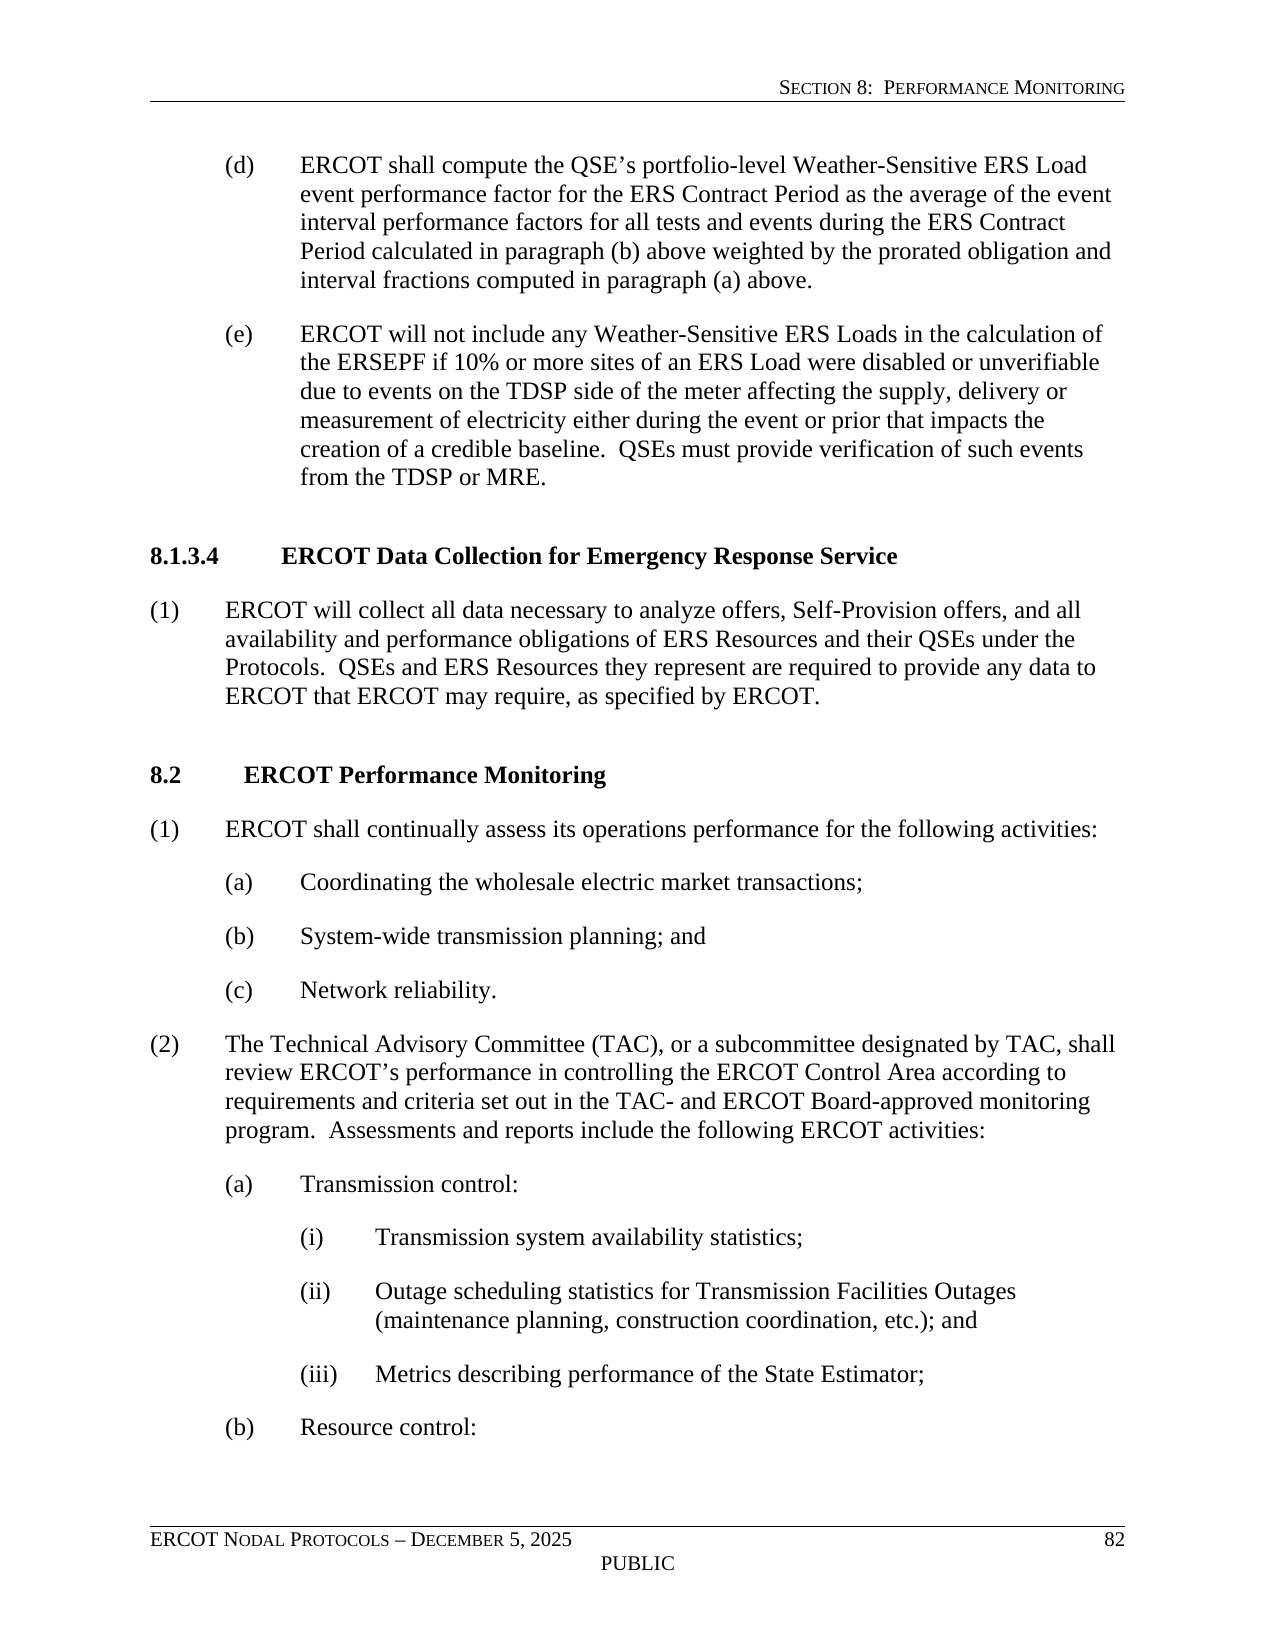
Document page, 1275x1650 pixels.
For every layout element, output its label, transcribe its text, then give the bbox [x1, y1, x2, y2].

list (a) Coordinating the wholesale electric market transactions; [225, 867, 1125, 896]
text (1) ERCOT shall continually assess its operations performance for the following activities: [150, 814, 1125, 842]
list (b) Resource control: [225, 1412, 1125, 1441]
list (i) Transmission system availability statistics; [300, 1222, 1125, 1251]
list (a) Transmission control: [225, 1169, 1125, 1197]
list (ii) Outage scheduling statistics for Transmission Facilities Outages (maintenance planning, construction coordination, etc.); and [300, 1276, 1125, 1334]
list (c) Network reliability. [225, 975, 1125, 1004]
text 8.2 ERCOT Performance Monitoring [150, 760, 1125, 789]
text (e) ERCOT will not include any Weather-Sensitive ERS Loads in the calculation of the ERSEPF if 10% or more sites of an ERS Load were disabled or unverifiable due to events on the TDSP side of the meter affecting the supply, delivery or measurement of electricity either during the event or prior that impacts the creation of a credible baseline. QSEs must provide verification of such events from the TDSP or MRE. [225, 319, 1125, 491]
text (1) ERCOT will collect all data necessary to analyze offers, Self-Provision offers, and all availability and performance obligations of ERS Resources and their QSEs under the Protocols. QSEs and ERS Resources they represent are required to provide any data to ERCOT that ERCOT may require, as specified by ERCOT. [150, 595, 1125, 710]
list (b) System-wide transmission planning; and [225, 921, 1125, 950]
text 8.1.3.4 ERCOT Data Collection for Emergency Response Service [150, 541, 1125, 570]
text (2) The Technical Advisory Committee (TAC), or a subcommittee designated by TAC, shall review ERCOT’s performance in controlling the ERCOT Control Area according to requirements and criteria set out in the TAC- and ERCOT Board-approved monitoring program. Assessments and reports include the following ERCOT activities: [150, 1029, 1125, 1144]
text (d) ERCOT shall compute the QSE’s portfolio-level Weather-Sensitive ERS Load event performance factor for the ERS Contract Period as the average of the event interval performance factors for all tests and events during the ERS Contract Period calculated in paragraph (b) above weighted by the prorated obligation and interval fractions computed in paragraph (a) above. [225, 150, 1125, 294]
list (iii) Metrics describing performance of the State Estimator; [300, 1359, 1125, 1387]
